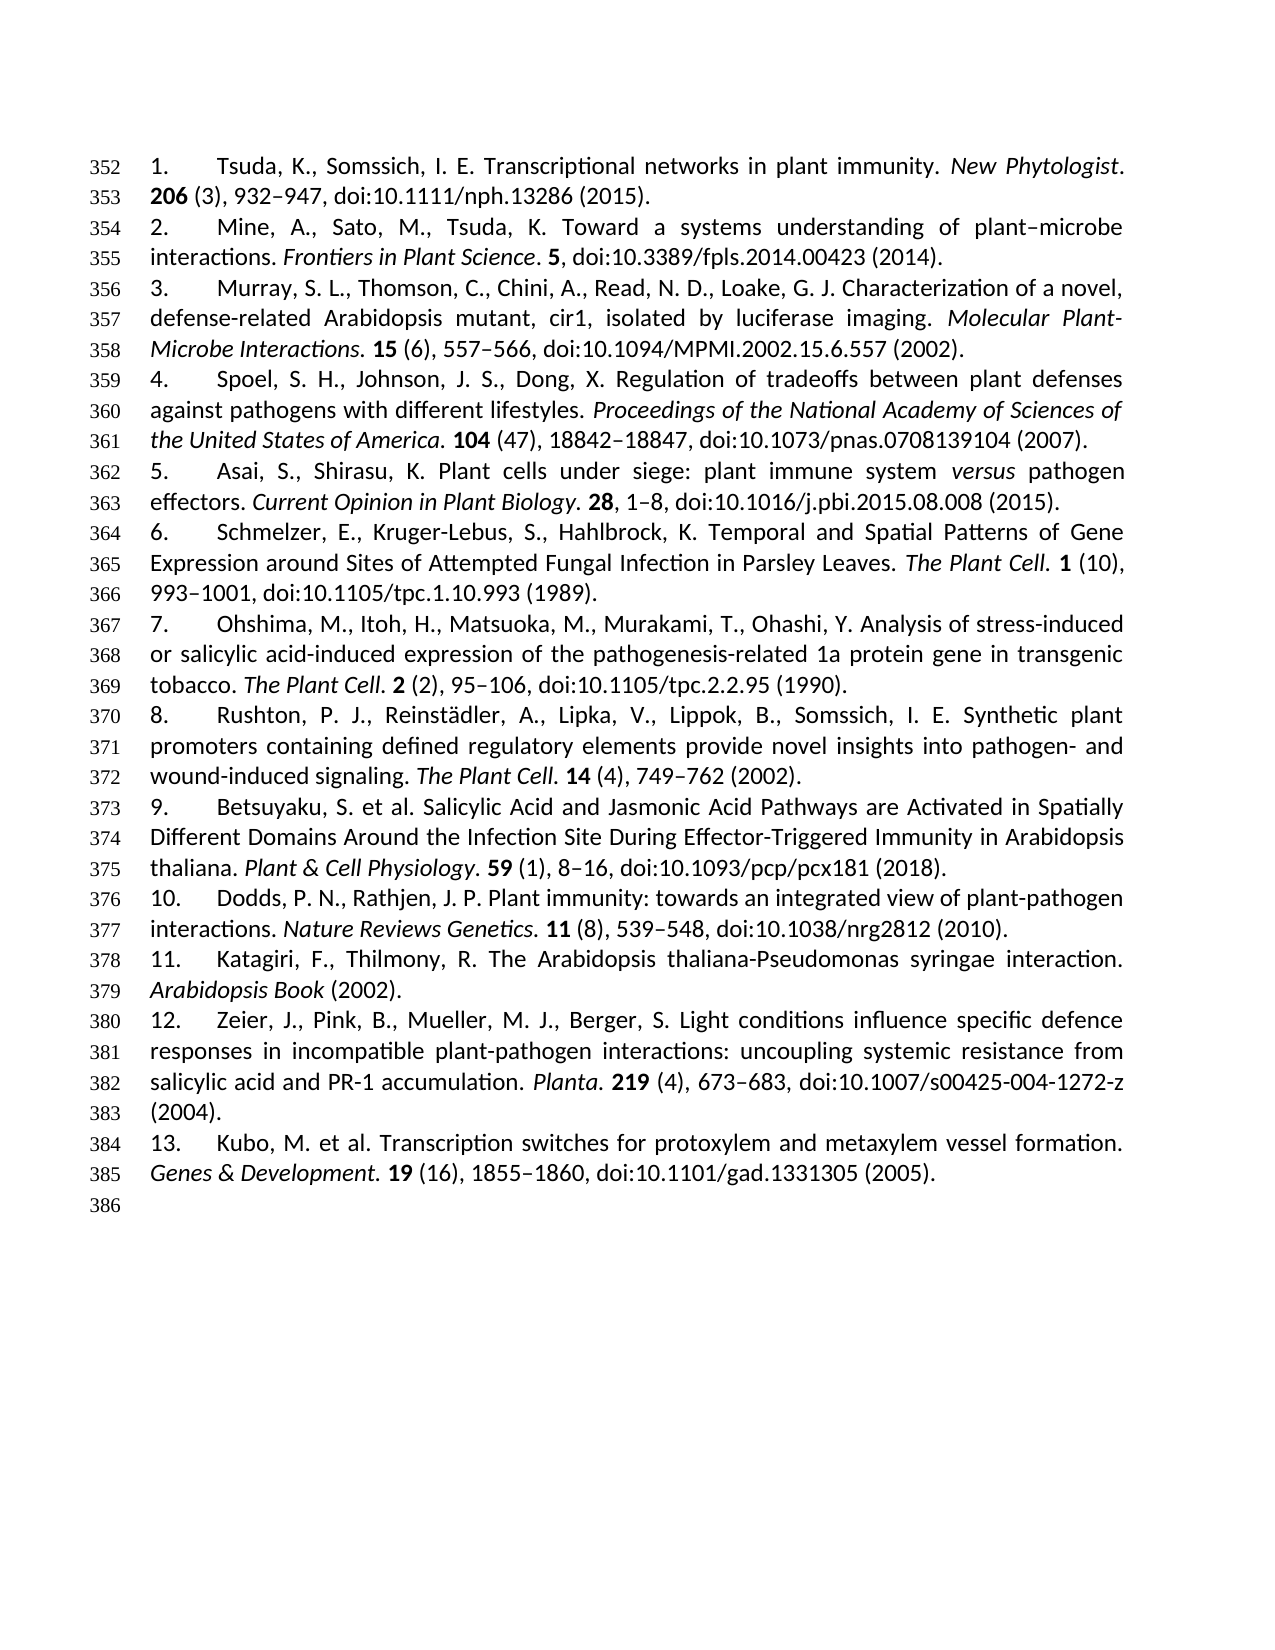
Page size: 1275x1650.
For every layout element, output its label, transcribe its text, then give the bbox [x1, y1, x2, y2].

text 12. Zeier, J., Pink, B., Mueller, M. J., Berger, S. Light conditions influence specific defence responses in incompatible plant-pathogen interactions: uncoupling systemic resistance from salicylic acid and PR-1 accumulation. Planta. 219 (4), 673–683, doi:10.1007/s00425-004-1272-z (2004). [150, 1004, 1125, 1127]
text 8. Rushton, P. J., Reinstädler, A., Lipka, V., Lippok, B., Somssich, I. E. Synthetic plant promoters containing defined regulatory elements provide novel insights into pathogen- and wound-induced signaling. The Plant Cell. 14 (4), 749–762 (2002). [150, 699, 1125, 791]
text 6. Schmelzer, E., Kruger-Lebus, S., Hahlbrock, K. Temporal and Spatial Patterns of Gene Expression around Sites of Attempted Fungal Infection in Parsley Leaves. The Plant Cell. 1 (10), 993–1001, doi:10.1105/tpc.1.10.993 (1989). [150, 516, 1125, 608]
text 5. Asai, S., Shirasu, K. Plant cells under siege: plant immune system versus pathogen effectors. Current Opinion in Plant Biology. 28, 1–8, doi:10.1016/j.pbi.2015.08.008 (2015). [150, 455, 1125, 516]
text 7. Ohshima, M., Itoh, H., Matsuoka, M., Murakami, T., Ohashi, Y. Analysis of stress-induced or salicylic acid-induced expression of the pathogenesis-related 1a protein gene in transgenic tobacco. The Plant Cell. 2 (2), 95–106, doi:10.1105/tpc.2.2.95 (1990). [150, 608, 1125, 699]
text 1. Tsuda, K., Somssich, I. E. Transcriptional networks in plant immunity. New Phytologist. 206 (3), 932–947, doi:10.1111/nph.13286 (2015). [150, 150, 1125, 211]
text 9. Betsuyaku, S. et al. Salicylic Acid and Jasmonic Acid Pathways are Activated in Spatially Different Domains Around the Infection Site During Effector-Triggered Immunity in Arabidopsis thaliana. Plant & Cell Physiology. 59 (1), 8–16, doi:10.1093/pcp/pcx181 (2018). [150, 791, 1125, 882]
text 3. Murray, S. L., Thomson, C., Chini, A., Read, N. D., Loake, G. J. Characterization of a novel, defense-related Arabidopsis mutant, cir1, isolated by luciferase imaging. Molecular Plant-Microbe Interactions. 15 (6), 557–566, doi:10.1094/MPMI.2002.15.6.557 (2002). [150, 272, 1125, 364]
text 11. Katagiri, F., Thilmony, R. The Arabidopsis thaliana-Pseudomonas syringae interaction. Arabidopsis Book (2002). [150, 943, 1125, 1004]
text 13. Kubo, M. et al. Transcription switches for protoxylem and metaxylem vessel formation. Genes & Development. 19 (16), 1855–1860, doi:10.1101/gad.1331305 (2005). [150, 1127, 1125, 1188]
text 4. Spoel, S. H., Johnson, J. S., Dong, X. Regulation of tradeoffs between plant defenses against pathogens with different lifestyles. Proceedings of the National Academy of Sciences of the United States of America. 104 (47), 18842–18847, doi:10.1073/pnas.0708139104 (2007). [150, 364, 1125, 455]
text 2. Mine, A., Sato, M., Tsuda, K. Toward a systems understanding of plant–microbe interactions. Frontiers in Plant Science. 5, doi:10.3389/fpls.2014.00423 (2014). [150, 211, 1125, 272]
text 10. Dodds, P. N., Rathjen, J. P. Plant immunity: towards an integrated view of plant-pathogen interactions. Nature Reviews Genetics. 11 (8), 539–548, doi:10.1038/nrg2812 (2010). [150, 882, 1125, 943]
